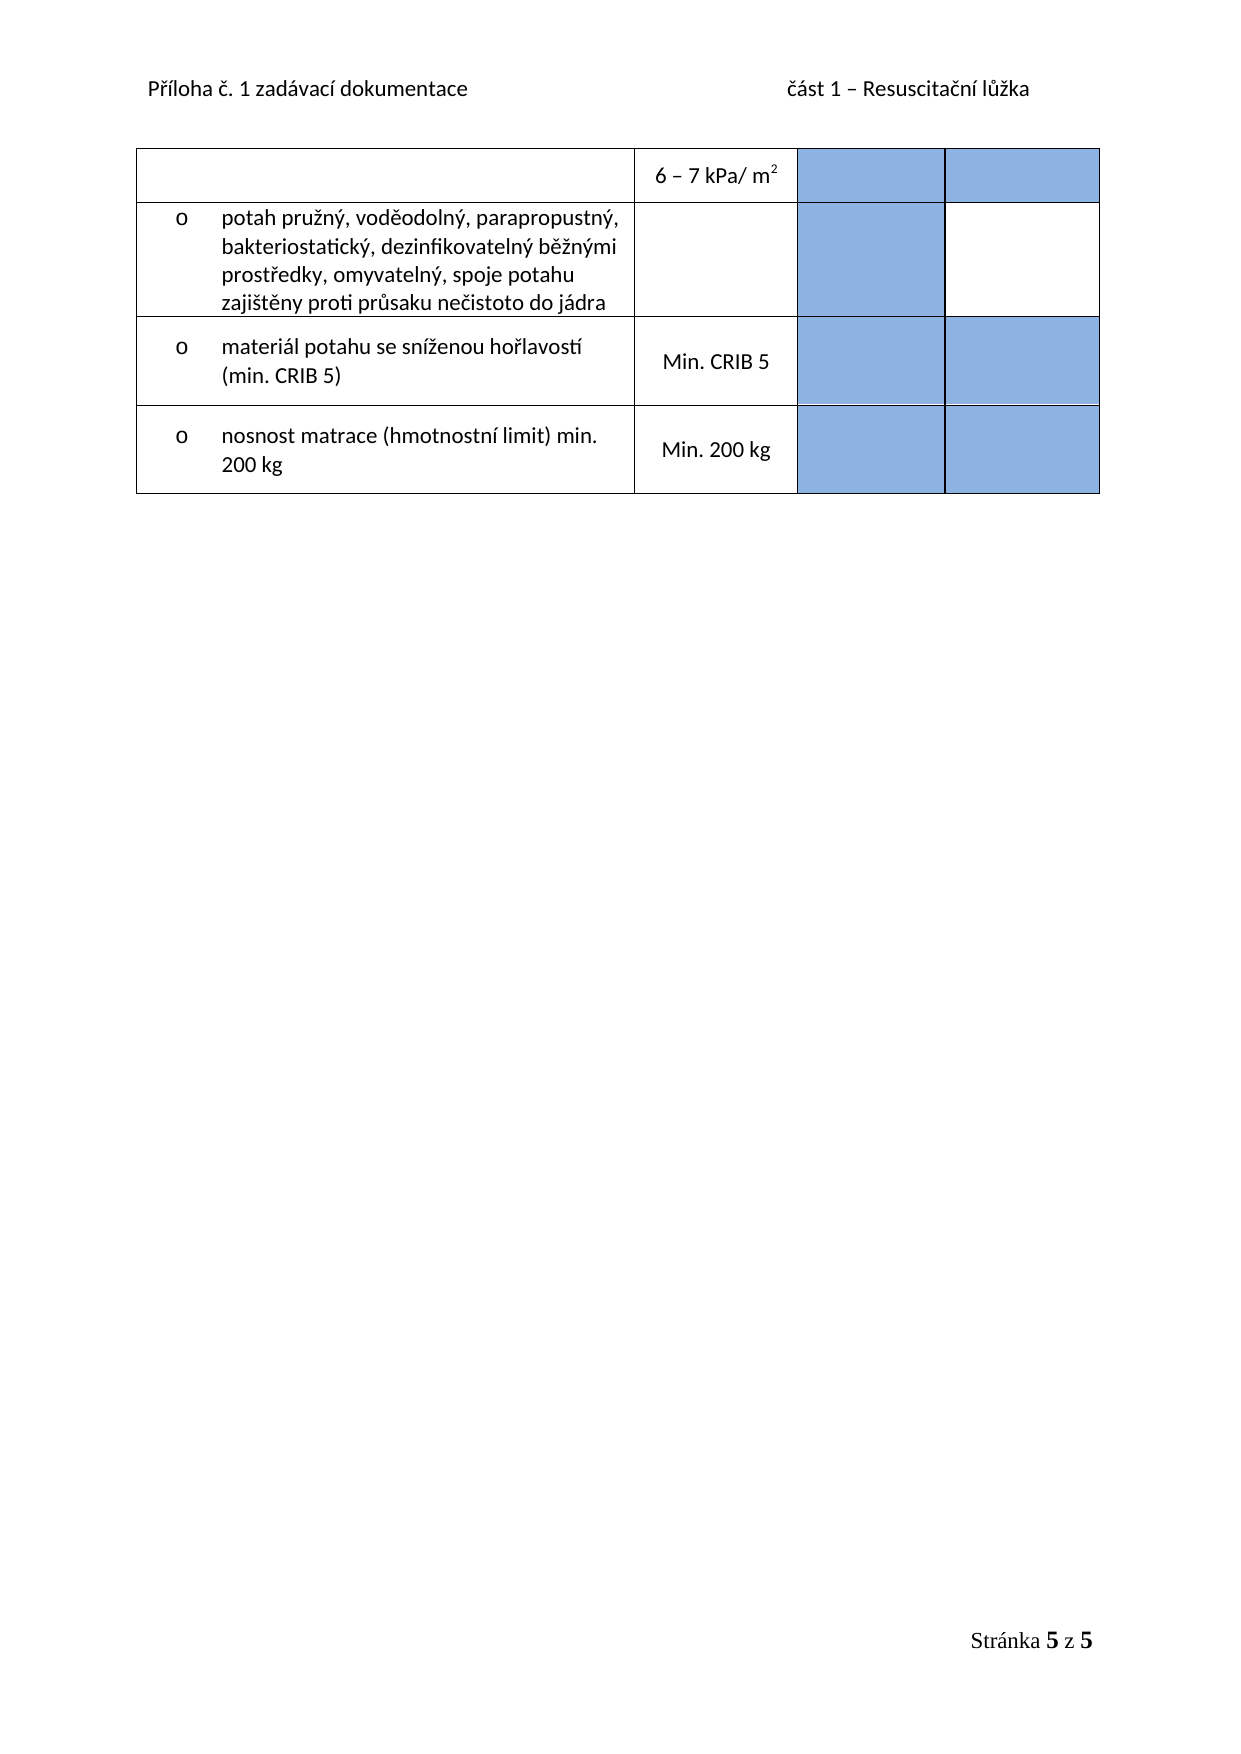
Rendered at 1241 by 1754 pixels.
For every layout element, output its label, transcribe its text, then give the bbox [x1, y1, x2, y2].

table_cell materiál potahu se sníženou hořlavostí (min. CRIB 5) [137, 317, 634, 404]
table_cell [635, 149, 797, 202]
table_cell [946, 406, 1099, 493]
table_cell nosnost matrace (hmotnostní limit) min. 200 kg [137, 406, 634, 493]
table_cell Min. CRIB 5 [635, 317, 797, 404]
table_cell [798, 203, 944, 316]
table_cell [946, 149, 1099, 202]
table_cell [946, 203, 1099, 316]
table_cell Min. 200 kg [635, 406, 797, 493]
table_cell [635, 203, 797, 316]
table_cell potah pružný, voděodolný, parapropustný, bakteriostatický, dezinfikovatelný běžnými prostředky, omyvatelný, spoje potahu zajištěny proti průsaku nečistoto do jádra [137, 203, 634, 316]
table_cell [798, 406, 944, 493]
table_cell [137, 149, 634, 202]
table_cell [946, 317, 1099, 404]
table_cell [798, 317, 944, 404]
table_cell [798, 149, 944, 202]
